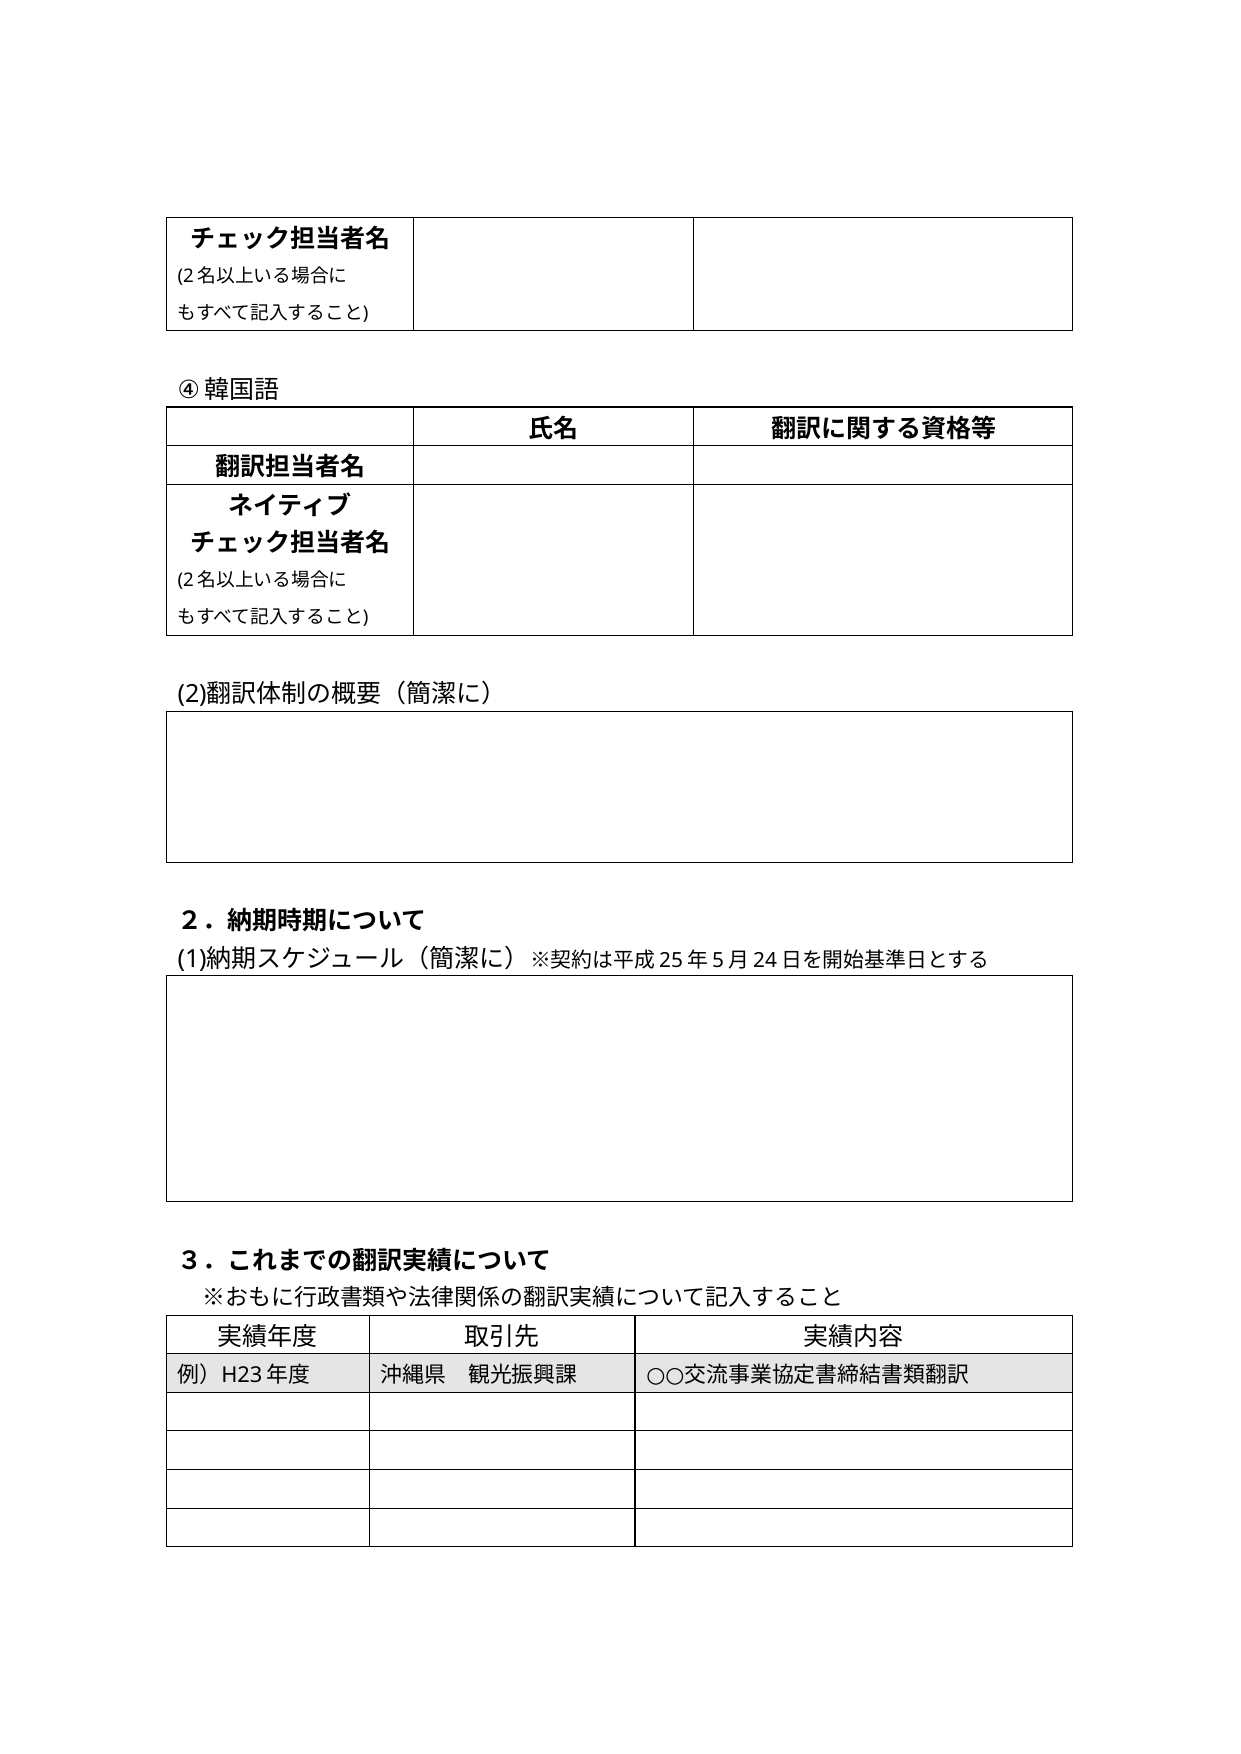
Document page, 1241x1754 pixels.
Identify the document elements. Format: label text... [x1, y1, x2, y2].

table_header [167, 976, 1072, 1201]
table_cell [167, 1509, 369, 1546]
table_header 実績年度 [167, 1316, 369, 1353]
table_cell 例）H23年度 [167, 1354, 369, 1392]
table_cell 翻訳担当者名 [167, 446, 413, 483]
table_cell [694, 446, 1072, 483]
table_cell [370, 1509, 634, 1546]
table_cell [414, 218, 693, 330]
table_header [167, 408, 413, 445]
text ２．納期時期について [177, 900, 1063, 938]
text ※おもに行政書類や法律関係の翻訳実績について記入すること [177, 1277, 1063, 1315]
table_cell [167, 1431, 369, 1469]
table_cell [167, 1470, 369, 1507]
table_cell [694, 218, 1072, 330]
table_cell ○○交流事業協定書締結書類翻訳 [636, 1354, 1072, 1392]
table_cell [636, 1431, 1072, 1469]
table_header 取引先 [370, 1316, 634, 1353]
table_cell [636, 1470, 1072, 1507]
table_cell [370, 1393, 634, 1430]
table_cell ネイティブ チェック担当者名 (2名以上いる場合に もすべて記入すること) [167, 485, 413, 634]
table_cell [414, 485, 693, 634]
table_header 実績内容 [636, 1316, 1072, 1353]
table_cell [167, 218, 413, 330]
table_header [167, 712, 1072, 862]
table_header 氏名 [414, 408, 693, 445]
text (2)翻訳体制の概要（簡潔に） [177, 673, 1063, 711]
table_cell 沖縄県 観光振興課 [370, 1354, 634, 1392]
table_cell [636, 1509, 1072, 1546]
text (1)納期スケジュール（簡潔に）※契約は平成25年5月24日を開始基準日とする [177, 938, 1063, 975]
table_cell [694, 485, 1072, 634]
text ３．これまでの翻訳実績について [177, 1240, 1063, 1277]
table_header 翻訳に関する資格等 [694, 408, 1072, 445]
table_cell [636, 1393, 1072, 1430]
text ④韓国語 [177, 369, 1063, 406]
table_cell [370, 1470, 634, 1507]
table_cell [370, 1431, 634, 1469]
table_cell [414, 446, 693, 483]
table_cell [167, 1393, 369, 1430]
